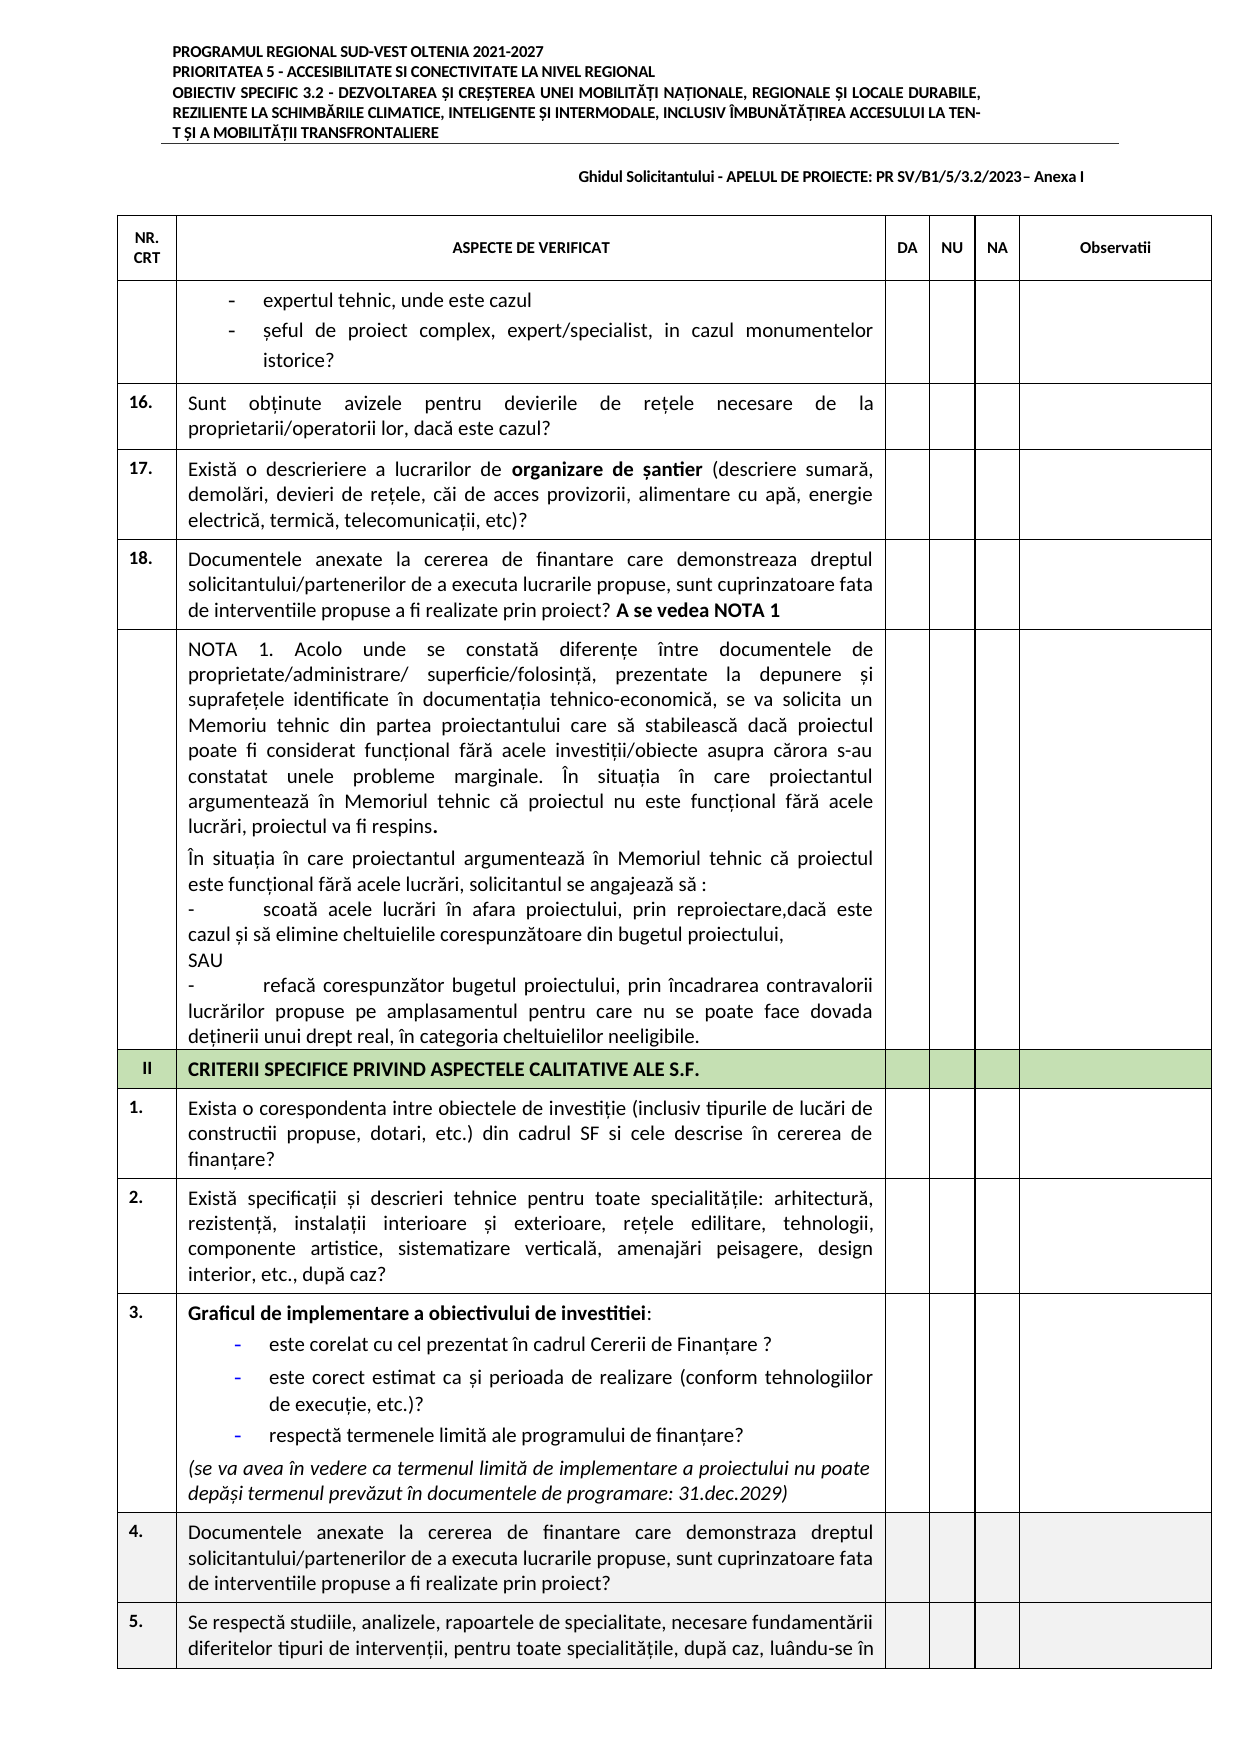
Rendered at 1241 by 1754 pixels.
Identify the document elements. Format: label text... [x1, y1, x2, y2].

table_cell [886, 1089, 929, 1177]
table_cell Există o descrieriere a lucrarilor de organizare de şantier (descriere sumară, demolări, devieri de rețele, căi de acces provizorii, alimentare cu apă, energie electrică, termică, telecomunicații, etc)? [177, 450, 885, 539]
table_cell [930, 630, 974, 1049]
table_cell [1020, 630, 1211, 1049]
table_cell [886, 1603, 929, 1668]
table_cell [886, 1050, 929, 1088]
table_cell [1020, 1050, 1211, 1088]
table_cell II [118, 1050, 176, 1088]
table_cell Graficul de implementare a obiectivului de investitiei: este corelat cu cel prezentat în cadrul Cererii de Finanţare ? este corect estimat ca și perioada de realizare (conform tehnologiilor de execuție, etc.)? respectă termenele limită ale programului de finanțare? (se va avea în vedere ca termenul limită de implementare a proiectului nu poate depăşi termenul prevăzut în documentele de programare: 31.dec.2029) [177, 1294, 885, 1512]
table_cell [930, 540, 974, 628]
table_cell [118, 450, 176, 539]
table_cell [1020, 1179, 1211, 1293]
table_cell [976, 281, 1019, 383]
table_cell Există specificaţii şi descrieri tehnice pentru toate specialitățile: arhitectură, rezistență, instalații interioare şi exterioare, rețele edilitare, tehnologii, componente artistice, sistematizare verticală, amenajări peisagere, design interior, etc., după caz? [177, 1179, 885, 1293]
table_header Observatii [1020, 216, 1211, 279]
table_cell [177, 1603, 885, 1668]
table_cell [886, 1179, 929, 1293]
table_cell [118, 1294, 176, 1512]
table_cell [118, 1513, 176, 1602]
table_cell Documentele anexate la cererea de finantare care demonstraza dreptul solicitantului/partenerilor de a executa lucrarile propuse, sunt cuprinzatoare fata de interventiile propuse a fi realizate prin proiect? [177, 1513, 885, 1602]
table_cell Documentele anexate la cererea de finantare care demonstreaza dreptul solicitantului/partenerilor de a executa lucrarile propuse, sunt cuprinzatoare fata de interventiile propuse a fi realizate prin proiect? A se vedea NOTA 1 [177, 540, 885, 628]
table_cell [976, 1089, 1019, 1177]
table_cell [976, 1603, 1019, 1668]
table_cell [118, 1603, 176, 1668]
table_cell [930, 1513, 974, 1602]
table_cell [1020, 1513, 1211, 1602]
table_cell [930, 384, 974, 449]
table_header NA [976, 216, 1019, 279]
table_cell [118, 1179, 176, 1293]
table_cell [976, 1294, 1019, 1512]
table_header NR. CRT [118, 216, 176, 279]
table_cell [976, 384, 1019, 449]
table_cell [1020, 384, 1211, 449]
table_cell [886, 450, 929, 539]
table_cell [118, 540, 176, 628]
table_cell [930, 281, 974, 383]
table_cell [177, 281, 885, 383]
table_cell [886, 384, 929, 449]
table_cell CRITERII SPECIFICE PRIVIND ASPECTELE CALITATIVE ALE S.F. [177, 1050, 885, 1088]
table_cell Exista o corespondenta intre obiectele de investiţie (inclusiv tipurile de lucări de constructii propuse, dotari, etc.) din cadrul SF si cele descrise în cererea de finanțare? [177, 1089, 885, 1177]
table_cell [1020, 1089, 1211, 1177]
table_cell [976, 630, 1019, 1049]
table_cell Sunt obținute avizele pentru devierile de rețele necesare de la proprietarii/operatorii lor, dacă este cazul? [177, 384, 885, 449]
table_cell [886, 1513, 929, 1602]
table_cell [118, 384, 176, 449]
table_header ASPECTE DE VERIFICAT [177, 216, 885, 279]
table_cell [886, 540, 929, 628]
table_cell [976, 450, 1019, 539]
table_cell [930, 450, 974, 539]
table_cell [886, 281, 929, 383]
table_cell [930, 1603, 974, 1668]
table_cell [976, 540, 1019, 628]
table_cell [930, 1089, 974, 1177]
table_cell [1020, 450, 1211, 539]
table_cell [118, 1089, 176, 1177]
table_cell [930, 1294, 974, 1512]
table_cell [930, 1050, 974, 1088]
table_cell [1020, 1294, 1211, 1512]
table_cell [976, 1513, 1019, 1602]
table_header DA [886, 216, 929, 279]
table_cell [976, 1179, 1019, 1293]
table_cell [1020, 540, 1211, 628]
table_cell [930, 1179, 974, 1293]
table_cell [886, 630, 929, 1049]
table_cell [118, 630, 176, 1049]
table_header NU [930, 216, 974, 279]
table_cell [1020, 281, 1211, 383]
table_cell [976, 1050, 1019, 1088]
table_cell NOTA 1. Acolo unde se constată diferenţe între documentele de proprietate/administrare/ superficie/folosinţă, prezentate la depunere şi suprafeţele identificate în documentaţia tehnico-economică, se va solicita un Memoriu tehnic din partea proiectantului care să stabilească dacă proiectul poate fi considerat funcţional fără acele investiţii/obiecte asupra cărora s-au constatat unele probleme marginale. În situaţia în care proiectantul argumentează în Memoriul tehnic că proiectul nu este funcţional fără acele lucrări, proiectul va fi respins. În situaţia în care proiectantul argumentează în Memoriul tehnic că proiectul este funcţional fără acele lucrări, solicitantul se angajează să : - scoată acele lucrări în afara proiectului, prin reproiectare,dacă este cazul şi să elimine cheltuielile corespunzătoare din bugetul proiectului, SAU - refacă corespunzător bugetul proiectului, prin încadrarea contravalorii lucrărilor propuse pe amplasamentul pentru care nu se poate face dovada deţinerii unui drept real, în categoria cheltuielilor neeligibile. [177, 630, 885, 1049]
table_cell [886, 1294, 929, 1512]
table_cell [1020, 1603, 1211, 1668]
table_cell [118, 281, 176, 383]
